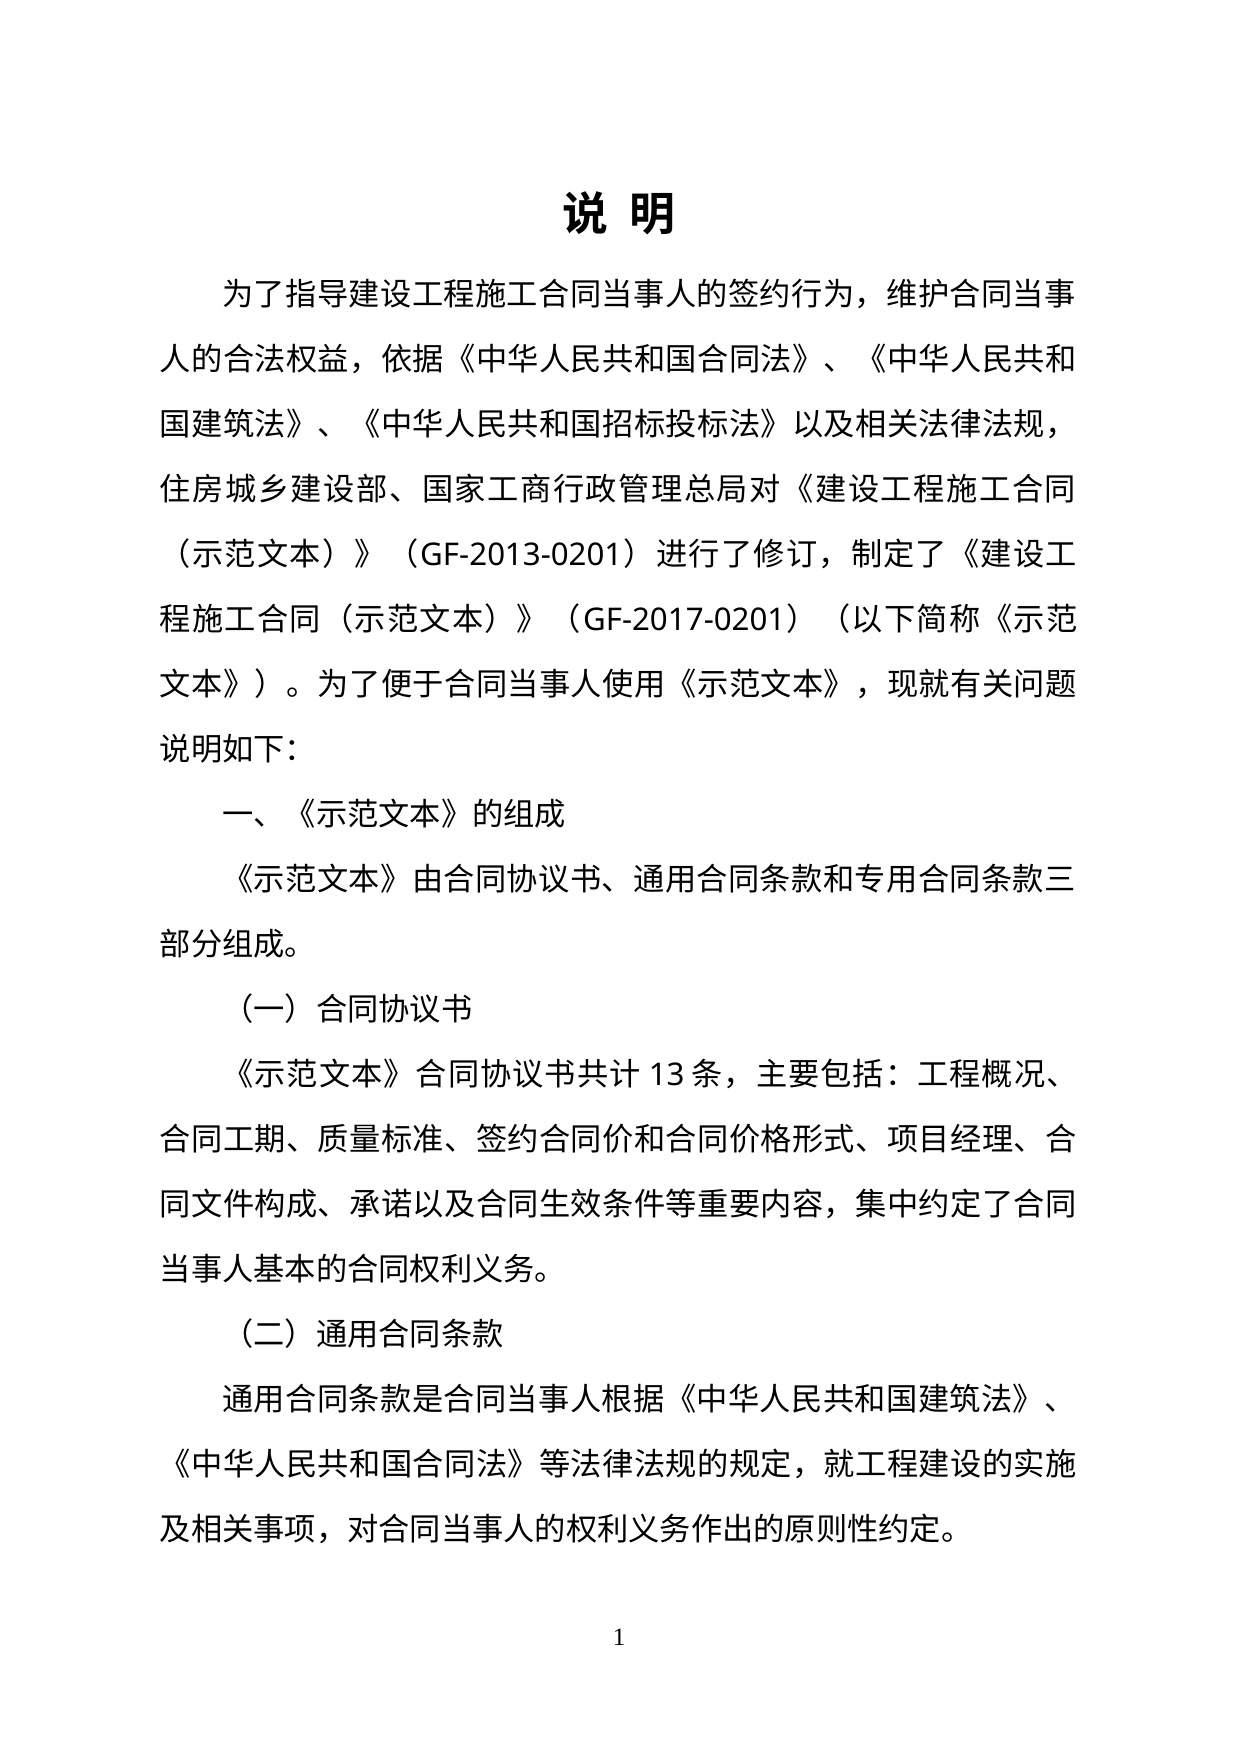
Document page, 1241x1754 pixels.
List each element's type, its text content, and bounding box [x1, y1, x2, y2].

text 说 明 [159, 162, 1078, 259]
text 为了指导建设工程施工合同当事人的签约行为，维护合同当事人的合法权益，依据《中华人民共和国合同法》、《中华人民共和国建筑法》、《中华人民共和国招标投标法》以及相关法律法规，住房城乡建设部、国家工商行政管理总局对《建设工程施工合同（示范文本）》（GF-2013-0201）进行了修订，制定了《建设工程施工合同（示范文本）》（GF-2017-0201）（以下简称《示范文本》）。为了便于合同当事人使用《示范文本》，现就有关问题说明如下： [159, 259, 1078, 779]
text （二）通用合同条款 [159, 1299, 1078, 1364]
text 《示范文本》由合同协议书、通用合同条款和专用合同条款三部分组成。 [159, 844, 1078, 974]
text （一）合同协议书 [159, 974, 1078, 1039]
text 《示范文本》合同协议书共计13条，主要包括：工程概况、合同工期、质量标准、签约合同价和合同价格形式、项目经理、合同文件构成、承诺以及合同生效条件等重要内容，集中约定了合同当事人基本的合同权利义务。 [159, 1039, 1078, 1299]
text 通用合同条款是合同当事人根据《中华人民共和国建筑法》、《中华人民共和国合同法》等法律法规的规定，就工程建设的实施及相关事项，对合同当事人的权利义务作出的原则性约定。 [159, 1364, 1078, 1559]
text 一、《示范文本》的组成 [159, 779, 1078, 844]
